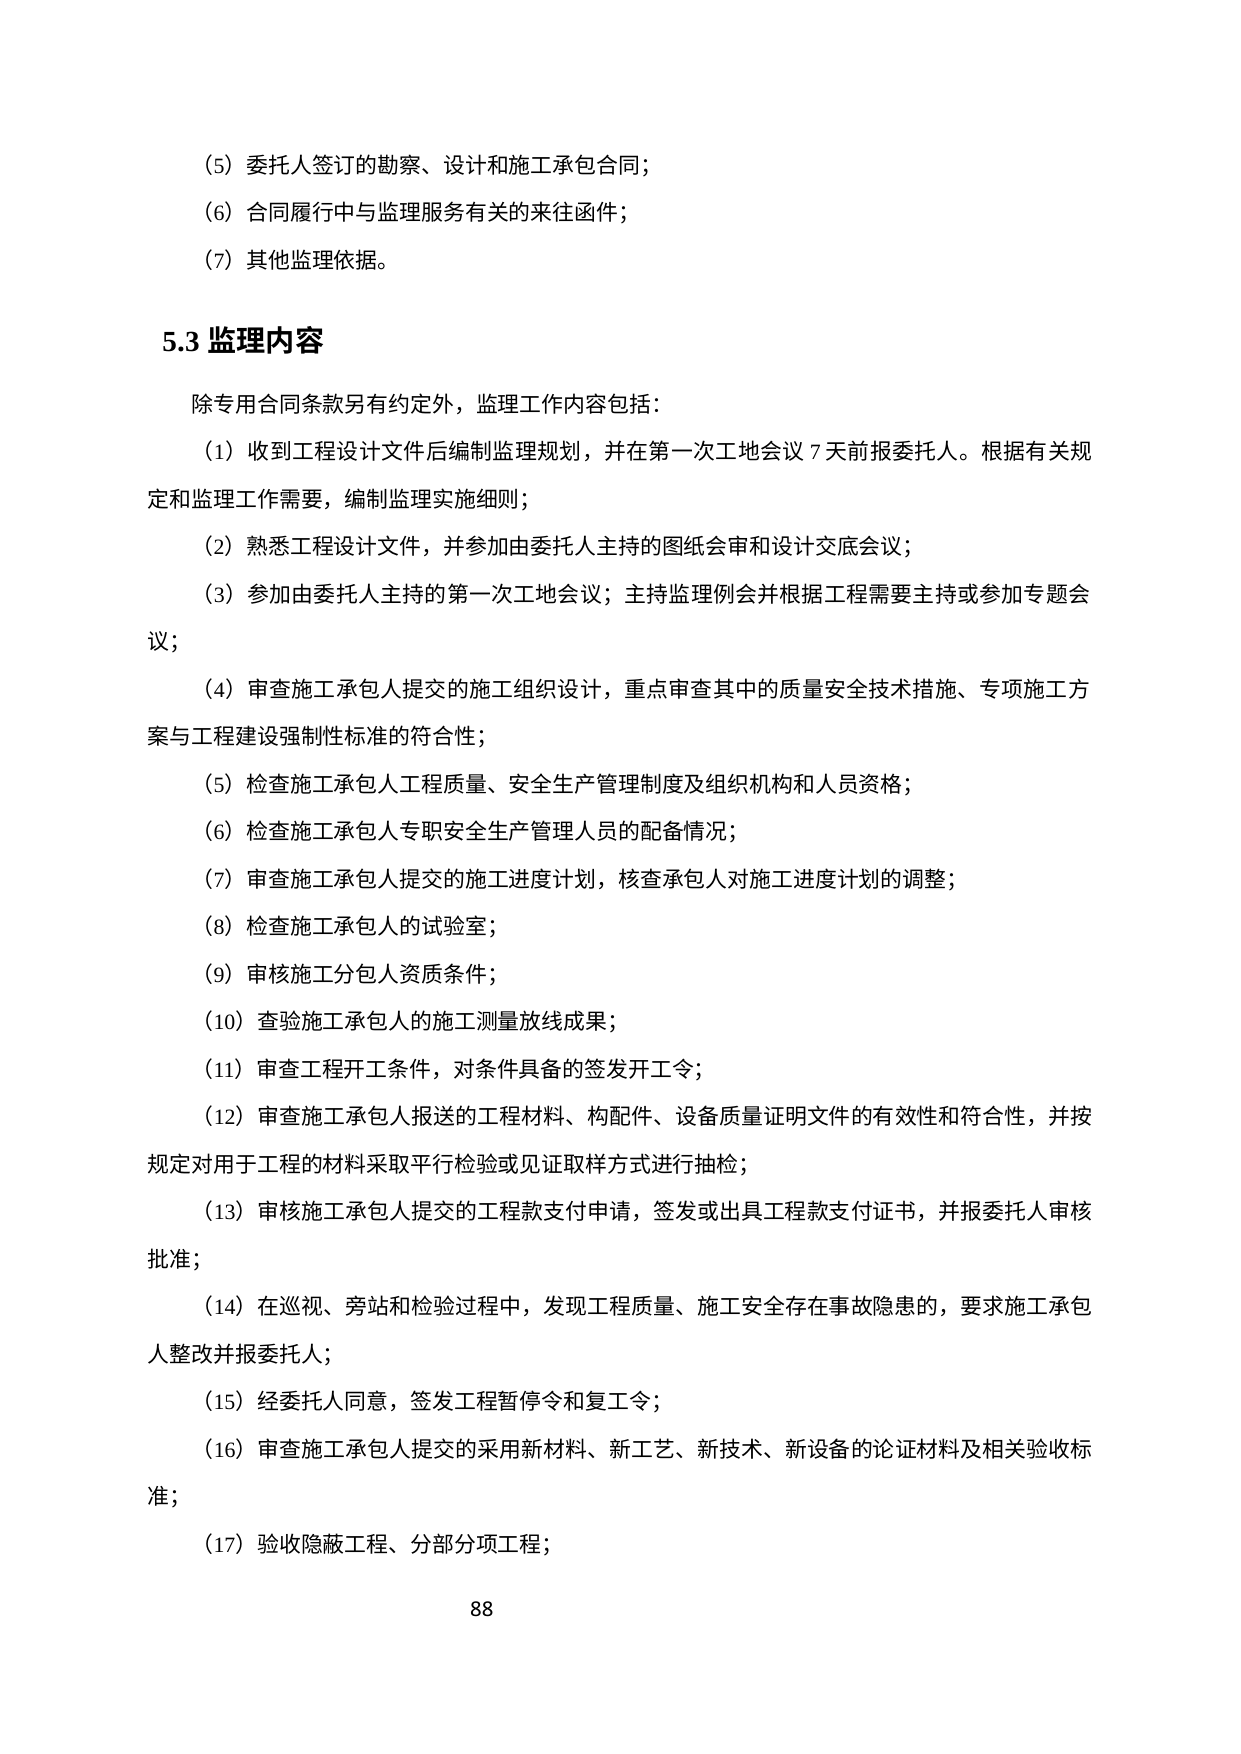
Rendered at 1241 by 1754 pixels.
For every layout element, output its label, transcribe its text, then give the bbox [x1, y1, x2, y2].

text （7）审查施工承包人提交的施工进度计划，核查承包人对施工进度计划的调整； [148, 862, 1092, 893]
text （11）审查工程开工条件，对条件具备的签发开工令； [148, 1052, 1092, 1083]
text （6）检查施工承包人专职安全生产管理人员的配备情况； [148, 814, 1092, 846]
text （8）检查施工承包人的试验室； [148, 909, 1092, 941]
text （1）收到工程设计文件后编制监理规划，并在第一次工地会议7天前报委托人。根据有关规定和监理工作需要，编制监理实施细则； [148, 434, 1092, 513]
text （3）参加由委托人主持的第一次工地会议；主持监理例会并根据工程需要主持或参加专题会议； [148, 577, 1092, 656]
text （5）委托人签订的勘察、设计和施工承包合同； [148, 148, 1092, 179]
text （4）审查施工承包人提交的施工组织设计，重点审查其中的质量安全技术措施、专项施工方案与工程建设强制性标准的符合性； [148, 672, 1092, 751]
text （9）审核施工分包人资质条件； [148, 957, 1092, 988]
text （7）其他监理依据。 [148, 243, 1092, 274]
text （10）查验施工承包人的施工测量放线成果； [148, 1004, 1092, 1036]
text （16）审查施工承包人提交的采用新材料、新工艺、新技术、新设备的论证材料及相关验收标准； [148, 1432, 1092, 1511]
text （12）审查施工承包人报送的工程材料、构配件、设备质量证明文件的有效性和符合性，并按规定对用于工程的材料采取平行检验或见证取样方式进行抽检； [148, 1099, 1092, 1178]
text （5）检查施工承包人工程质量、安全生产管理制度及组织机构和人员资格； [148, 767, 1092, 798]
text 除专用合同条款另有约定外，监理工作内容包括： [148, 387, 1092, 418]
text （6）合同履行中与监理服务有关的来往函件； [148, 195, 1092, 227]
text （14）在巡视、旁站和检验过程中，发现工程质量、施工安全存在事故隐患的，要求施工承包人整改并报委托人； [148, 1289, 1092, 1368]
text （17）验收隐蔽工程、分部分项工程； [148, 1527, 1092, 1558]
text （15）经委托人同意，签发工程暂停令和复工令； [148, 1384, 1092, 1416]
subtitle 5.3 监理内容 [148, 317, 1092, 360]
text （13）审核施工承包人提交的工程款支付申请，签发或出具工程款支付证书，并报委托人审核、批准； [148, 1194, 1092, 1273]
text （2）熟悉工程设计文件，并参加由委托人主持的图纸会审和设计交底会议； [148, 529, 1092, 561]
